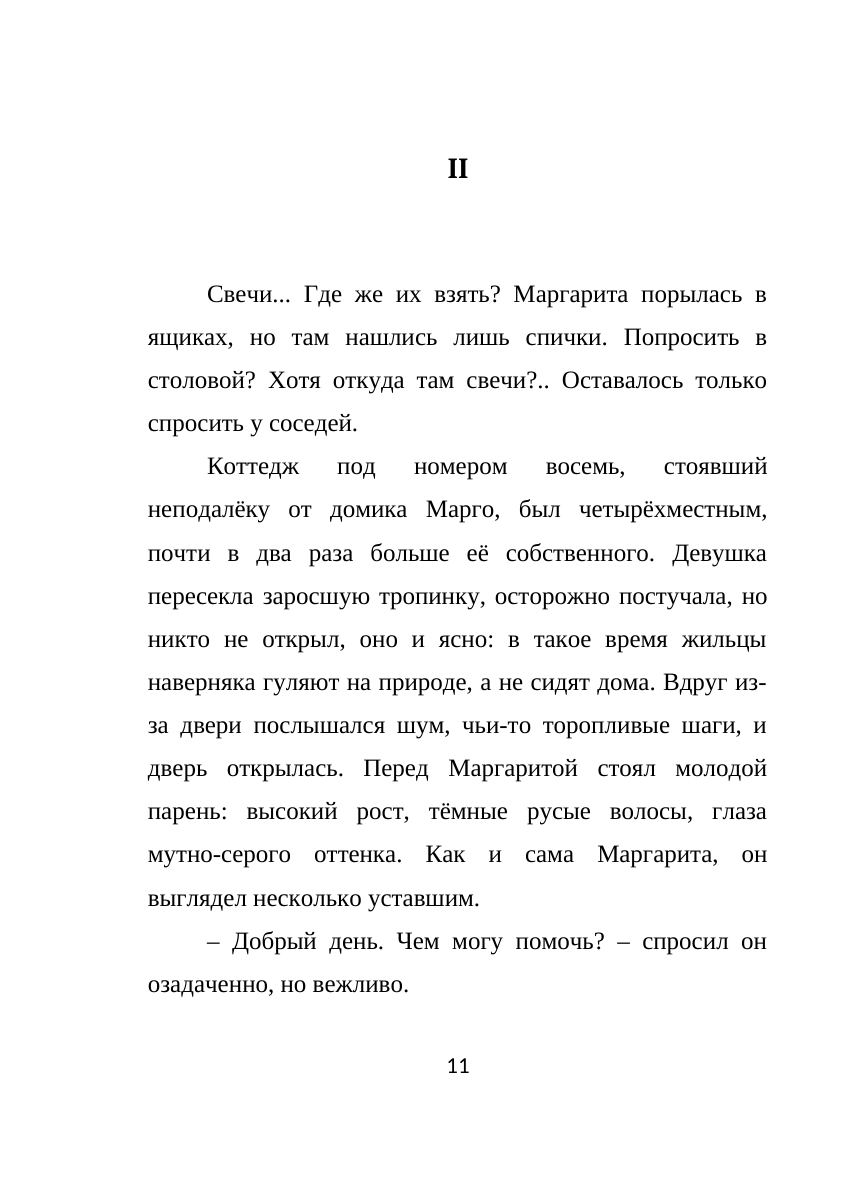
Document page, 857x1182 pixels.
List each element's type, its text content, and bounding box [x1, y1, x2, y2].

text – Добрый день. Чем могу помочь? – спросил он озадаченно, но вежливо. [148, 926, 768, 998]
text Свечи... Где же их взять? Маргарита порылась в ящиках, но там нашлись лишь спички. Попросить в столовой? Хотя откуда там свечи?.. Оставалось только спросить у соседей. [148, 279, 768, 437]
text II [148, 152, 768, 185]
text Коттедж под номером восемь, стоявший неподалёку от домика Марго, был четырёхместным, почти в два раза больше её собственного. Девушка пересекла заросшую тропинку, осторожно постучала, но никто не открыл, оно и ясно: в такое время жильцы наверняка гуляют на природе, а не сидят дома. Вдруг из-за двери послышался шум, чьи-то торопливые шаги, и дверь открылась. Перед Маргаритой стоял молодой парень: высокий рост, тёмные русые волосы, глаза мутно-серого оттенка. Как и сама Маргарита, он выглядел несколько уставшим. [148, 451, 768, 911]
